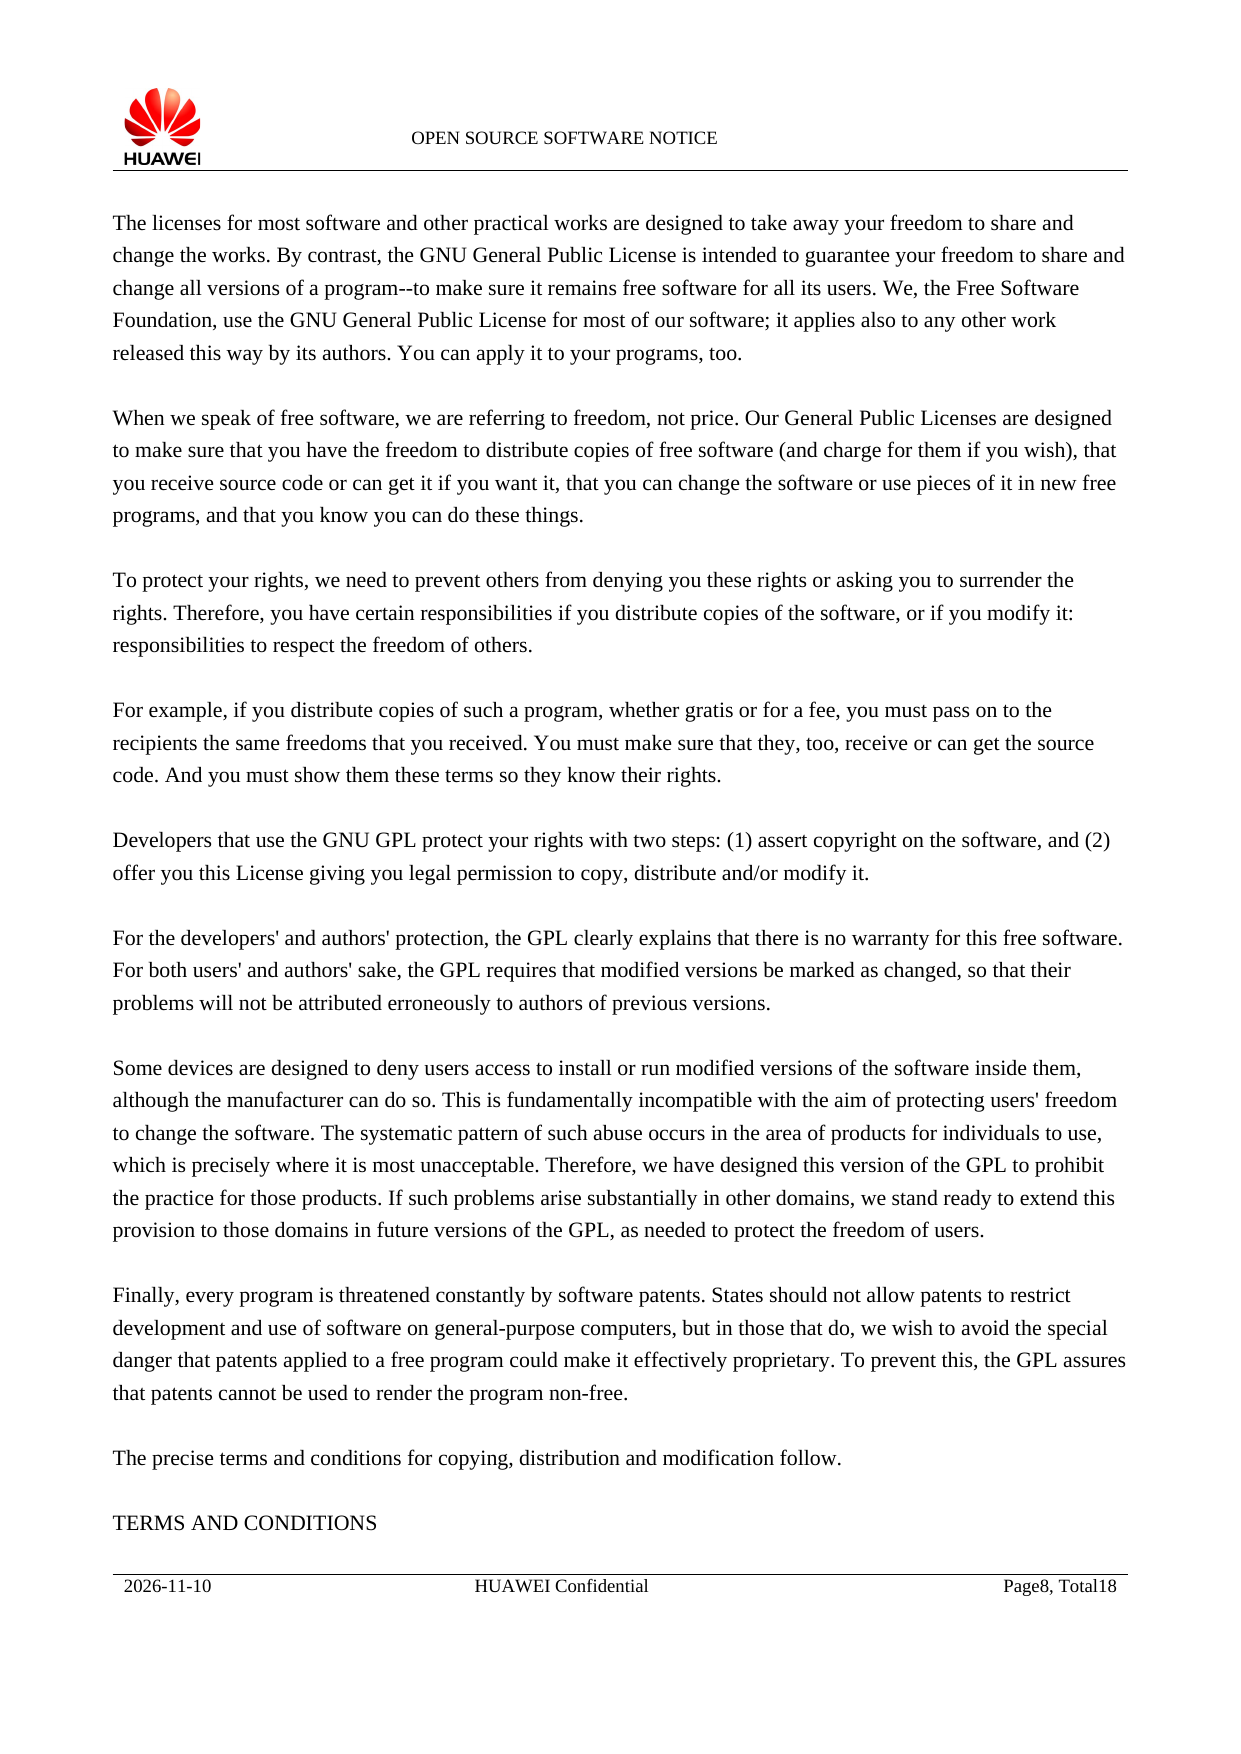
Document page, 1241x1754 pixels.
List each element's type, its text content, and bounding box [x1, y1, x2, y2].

text Finally, every program is threatened constantly by software patents. States should not allow patents to restrict development and use of software on general-purpose computers, but in those that do, we wish to avoid the special danger that patents applied to a free program could make it effectively proprietary. To prevent this, the GPL assures that patents cannot be used to render the program non-free. [112, 1279, 1128, 1409]
text The precise terms and conditions for copying, distribution and modification follow. [112, 1441, 1128, 1474]
text Developers that use the GNU GPL protect your rights with two steps: (1) assert copyright on the software, and (2) offer you this License giving you legal permission to copy, distribute and/or modify it. [112, 824, 1128, 889]
text To protect your rights, we need to prevent others from denying you these rights or asking you to surrender the rights. Therefore, you have certain responsibilities if you distribute copies of the software, or if you modify it: responsibilities to respect the freedom of others. [112, 564, 1128, 661]
text When we speak of free software, we are referring to freedom, not price. Our General Public Licenses are designed to make sure that you have the freedom to distribute copies of free software (and charge for them if you wish), that you receive source code or can get it if you want it, that you can change the software or use pieces of it in new free programs, and that you know you can do these things. [112, 401, 1128, 531]
picture [124, 88, 201, 165]
text The licenses for most software and other practical works are designed to take away your freedom to share and change the works. By contrast, the GNU General Public License is intended to guarantee your freedom to share and change all versions of a program--to make sure it remains free software for all its users. We, the Free Software Foundation, use the GNU General Public License for most of our software; it applies also to any other work released this way by its authors. You can apply it to your programs, too. [112, 206, 1128, 369]
text For example, if you distribute copies of such a program, whether gratis or for a fee, you must pass on to the recipients the same freedoms that you received. You must make sure that they, too, receive or can get the source code. And you must show them these terms so they know their rights. [112, 694, 1128, 791]
text TERMS AND CONDITIONS [112, 1506, 1128, 1539]
text For the developers' and authors' protection, the GPL clearly explains that there is no warranty for this free software. For both users' and authors' sake, the GPL requires that modified versions be marked as changed, so that their problems will not be attributed erroneously to authors of previous versions. [112, 921, 1128, 1019]
text Some devices are designed to deny users access to install or run modified versions of the software inside them, although the manufacturer can do so. This is fundamentally incompatible with the aim of protecting users' freedom to change the software. The systematic pattern of such abuse occurs in the area of products for individuals to use, which is precisely where it is most unacceptable. Therefore, we have designed this version of the GPL to prohibit the practice for those products. If such problems arise substantially in other domains, we stand ready to extend this provision to those domains in future versions of the GPL, as needed to protect the freedom of users. [112, 1051, 1128, 1246]
